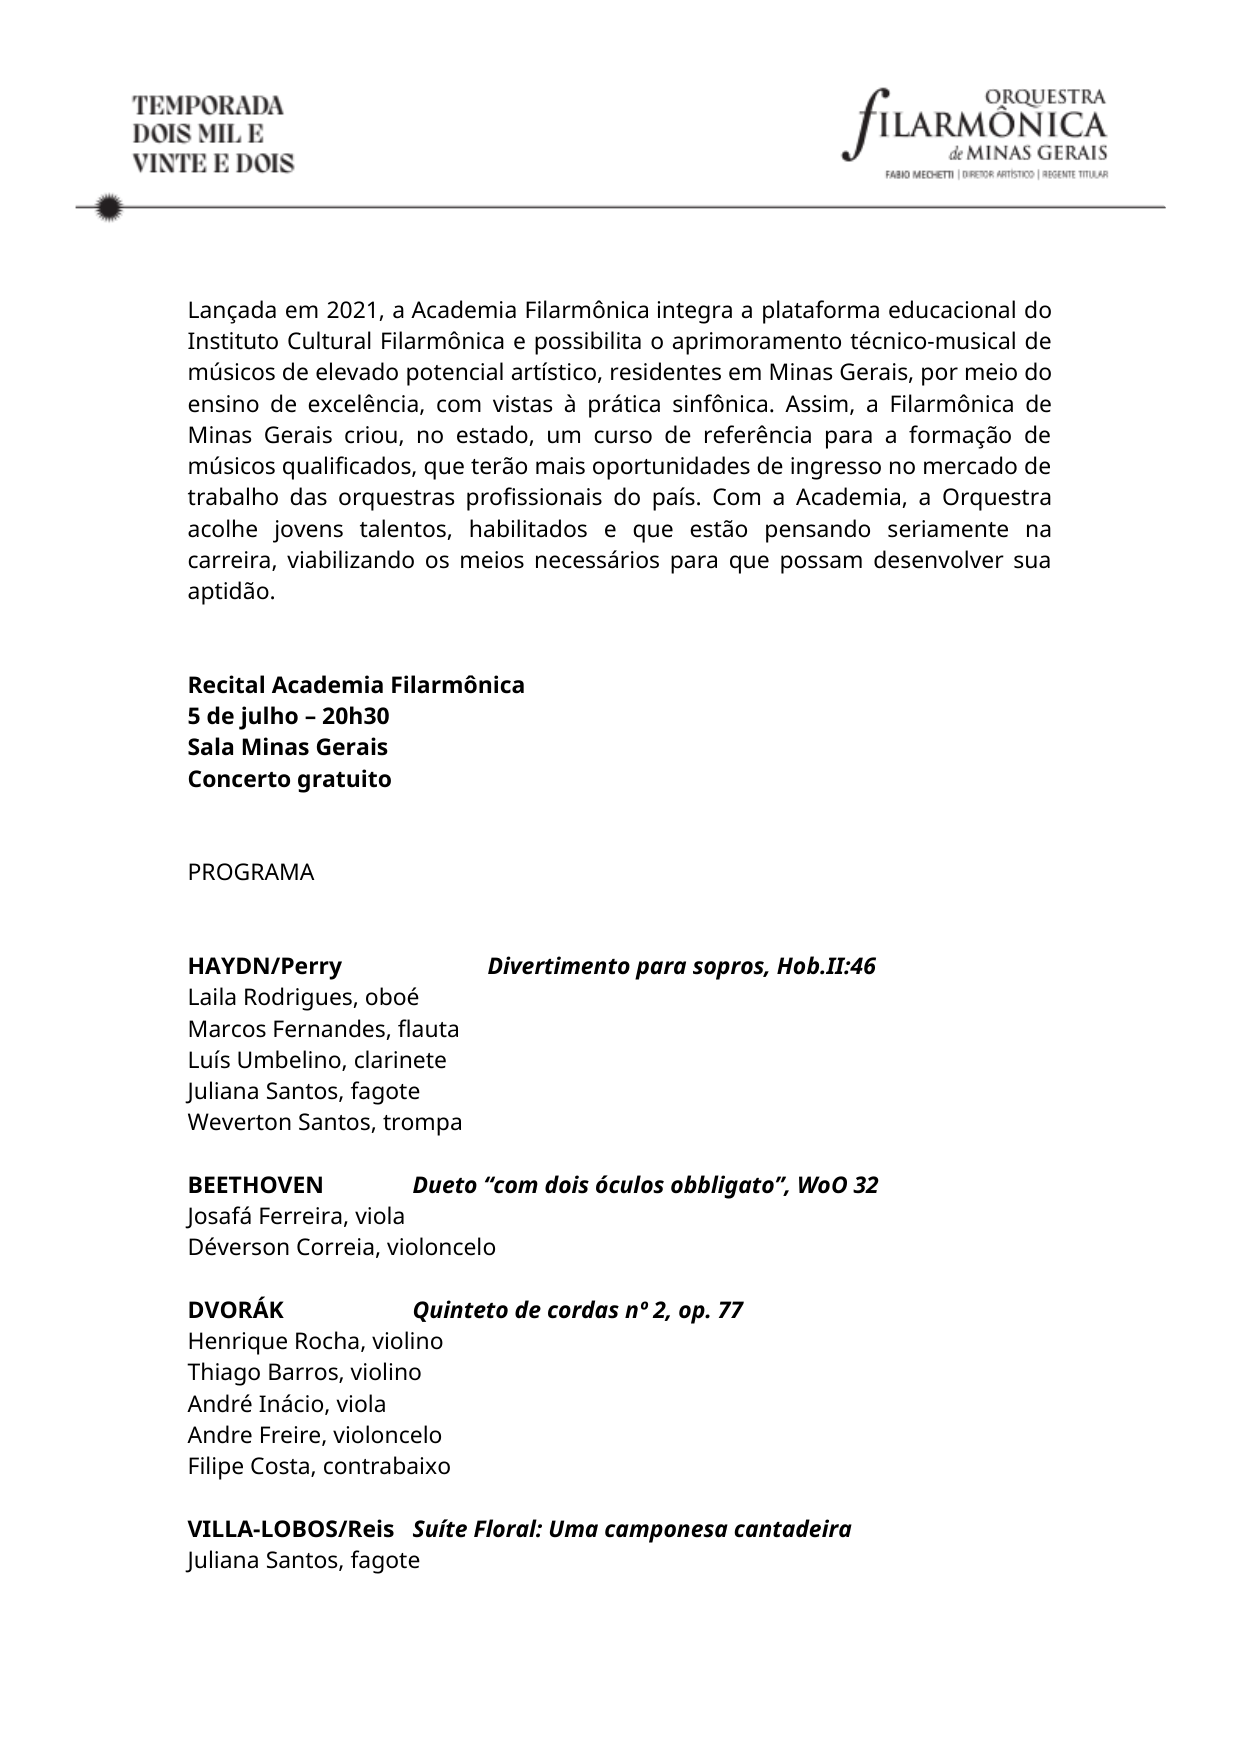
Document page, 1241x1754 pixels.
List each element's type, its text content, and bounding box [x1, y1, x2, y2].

text HAYDN/Perry Divertimento para sopros, Hob.II:46 [187, 950, 1053, 981]
text Thiago Barros, violino [187, 1356, 1053, 1387]
text Juliana Santos, fagote [187, 1544, 1053, 1575]
text VILLA-LOBOS/Reis Suíte Floral: Uma camponesa cantadeira [187, 1512, 1053, 1544]
text Andre Freire, violoncelo [187, 1419, 1053, 1450]
text Laila Rodrigues, oboé [187, 981, 1053, 1012]
text BEETHOVEN Dueto “com dois óculos obbligato”, WoO 32 [187, 1169, 1053, 1200]
text Recital Academia Filarmônica [187, 669, 1053, 700]
text Luís Umbelino, clarinete [187, 1044, 1053, 1075]
text André Inácio, viola [187, 1387, 1053, 1419]
text Déverson Correia, violoncelo [187, 1231, 1053, 1262]
text DVORÁK Quinteto de cordas nº 2, op. 77 [187, 1294, 1053, 1325]
text Weverton Santos, trompa [187, 1106, 1053, 1137]
text Concerto gratuito [187, 762, 1053, 794]
text Sala Minas Gerais [187, 731, 1053, 762]
text Josafá Ferreira, viola [187, 1200, 1053, 1231]
text Henrique Rocha, violino [187, 1325, 1053, 1356]
text 5 de julho – 20h30 [187, 700, 1053, 731]
text Filipe Costa, contrabaixo [187, 1450, 1053, 1481]
text Marcos Fernandes, flauta [187, 1012, 1053, 1044]
text PROGRAMA [187, 856, 1053, 887]
text Lançada em 2021, a Academia Filarmônica integra a plataforma educacional do Instituto Cultural Filarmônica e possibilita o aprimoramento técnico-musical de músicos de elevado potencial artístico, residentes em Minas Gerais, por meio do ensino de excelência, com vistas à prática sinfônica. Assim, a Filarmônica de Minas Gerais criou, no estado, um curso de referência para a formação de músicos qualificados, que terão mais oportunidades de ingresso no mercado de trabalho das orquestras profissionais do país. Com a Academia, a Orquestra acolhe jovens talentos, habilitados e que estão pensando seriamente na carreira, viabilizando os meios necessários para que possam desenvolver sua aptidão. [187, 294, 1053, 606]
text Juliana Santos, fagote [187, 1075, 1053, 1106]
